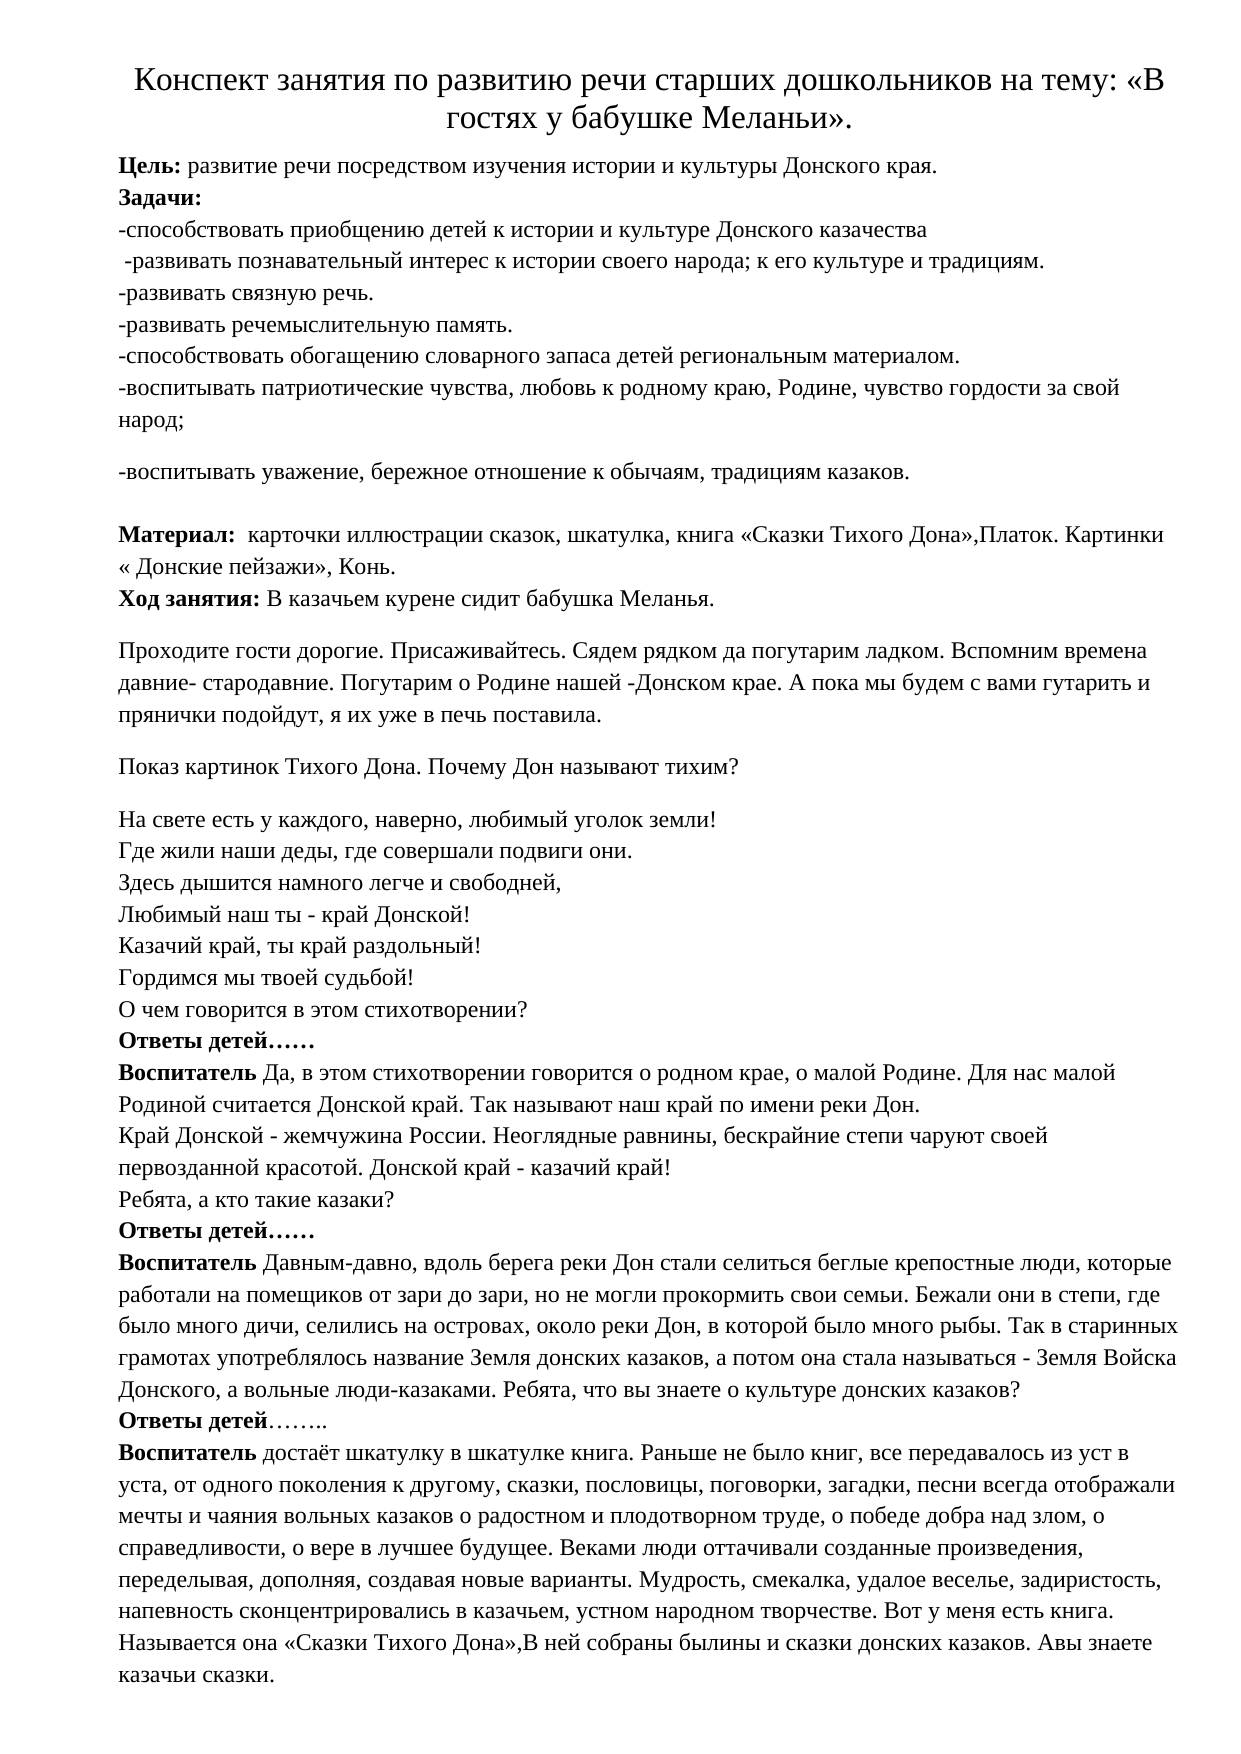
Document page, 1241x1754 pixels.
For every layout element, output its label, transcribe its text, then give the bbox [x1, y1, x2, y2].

text Цель: развитие речи посредством изучения истории и культуры Донского края. Задачи: -способствовать приобщению детей к истории и культуре Донского казачества -развивать познавательный интерес к истории своего народа; к его культуре и традициям. -развивать связную речь. -развивать речемыслительную память. -способствовать обогащению словарного запаса детей региональным материалом. -воспитывать патриотические чувства, любовь к родному краю, Родине, чувство гордости за свой народ; [118, 151, 1181, 432]
text Показ картинок Тихого Дона. Почему Дон называют тихим? [118, 752, 1181, 780]
text Конспект занятия по развитию речи старших дошкольников на тему: «В гостях у бабушке Меланьи». [118, 59, 1181, 136]
text -воспитывать уважение, бережное отношение к обычаям, традициям казаков. Материал: карточки иллюстрации сказок, шкатулка, книга «Сказки Тихого Дона»,Платок. Картинки « Донские пейзажи», Конь. Ход занятия: В казачьем курене сидит бабушка Меланья. [118, 457, 1181, 611]
text Проходите гости дорогие. Присаживайтесь. Сядем рядком да погутарим ладком. Вспомним времена давние- стародавние. Погутарим о Родине нашей -Донском крае. А пока мы будем с вами гутарить и прянички подойдут, я их уже в печь поставила. [118, 636, 1181, 727]
text На свете есть у каждого, наверно, любимый уголок земли! Где жили наши деды, где совершали подвиги они. Здесь дышится намного легче и свободней, Любимый наш ты - край Донской! Казачий край, ты край раздольный! Гордимся мы твоей судьбой! О чем говорится в этом стихотворении? Ответы детей…… Воспитатель Да, в этом стихотворении говорится о родном крае, о малой Родине. Для нас малой Родиной считается Донской край. Так называют наш край по имени реки Дон. Край Донской - жемчужина России. Неоглядные равнины, бескрайние степи чаруют своей первозданной красотой. Донской край - казачий край! Ребята, а кто такие казаки? Ответы детей…… Воспитатель Давным-давно, вдоль берега реки Дон стали селиться беглые крепостные люди, которые работали на помещиков от зари до зари, но не могли прокормить свои семьи. Бежали они в степи, где было много дичи, селились на островах, около реки Дон, в которой было много рыбы. Так в старинных грамотах употреблялось название Земля донских казаков, а потом она стала называться - Земля Войска Донского, а вольные люди-казаками. Ребята, что вы знаете о культуре донских казаков? Ответы детей…….. Воспитатель достаёт шкатулку в шкатулке книга. Раньше не было книг, все передавалось из уст в уста, от одного поколения к другому, сказки, пословицы, поговорки, загадки, песни всегда отображали мечты и чаяния вольных казаков о радостном и плодотворном труде, о победе добра над злом, о справедливости, о вере в лучшее будущее. Веками люди оттачивали созданные произведения, переделывая, дополняя, создавая новые варианты. Мудрость, смекалка, удалое веселье, задиристость, напевность сконцентрировались в казачьем, устном народном творчестве. Вот у меня есть книга. Называется она «Сказки Тихого Дона»,В ней собраны былины и сказки донских казаков. Авы знаете казачьи сказки. [118, 805, 1181, 1687]
